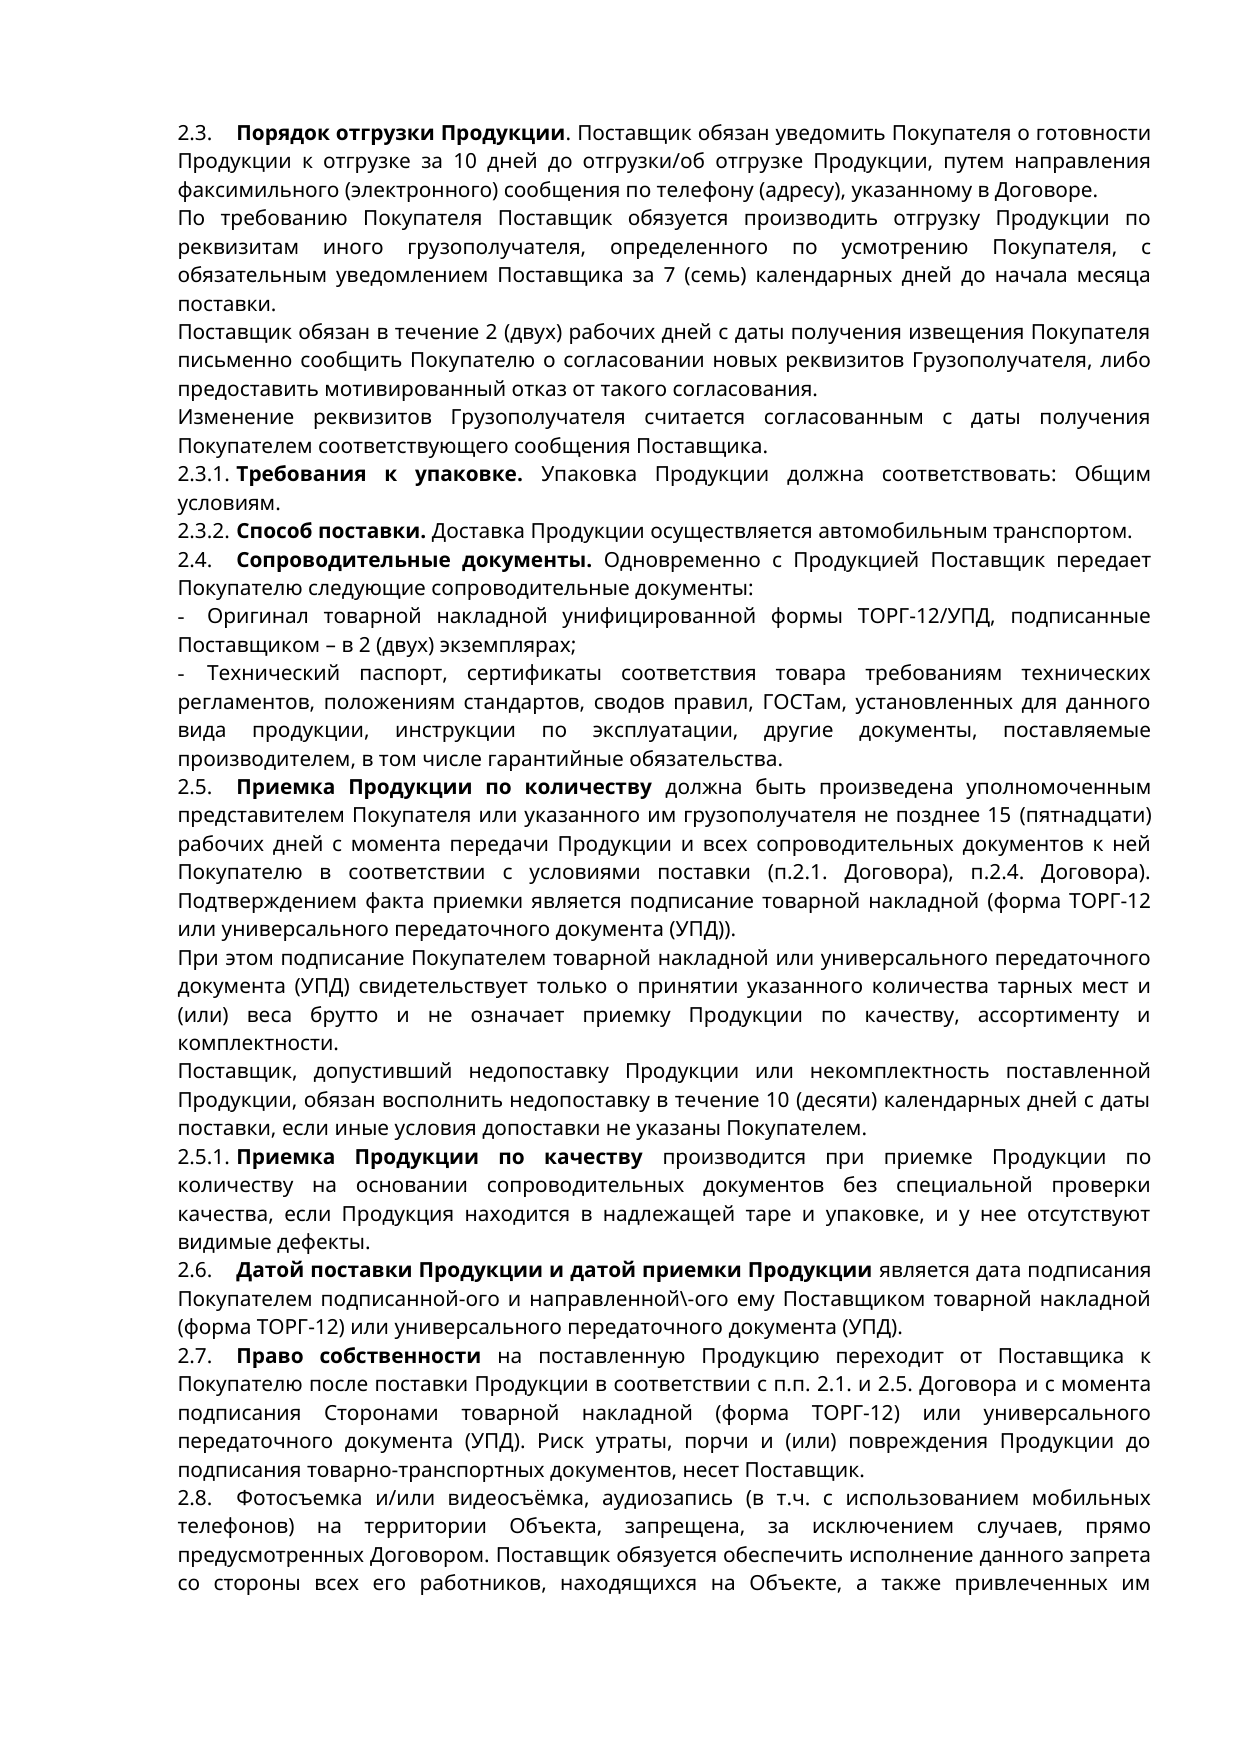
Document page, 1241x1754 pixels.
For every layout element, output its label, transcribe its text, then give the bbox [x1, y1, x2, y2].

text По требованию Покупателя Поставщик обязуется производить отгрузку Продукции по реквизитам иного грузополучателя, определенного по усмотрению Покупателя, с обязательным уведомлением Поставщика за 7 (семь) календарных дней до начала месяца поставки. [177, 203, 1152, 317]
list При этом подписание Покупателем товарной накладной или универсального передаточного документа (УПД) свидетельствует только о принятии указанного количества тарных мест и (или) веса брутто и не означает приемку Продукции по качеству, ассортименту и комплектности. [177, 943, 1152, 1057]
text Поставщик обязан в течение 2 (двух) рабочих дней с даты получения извещения Покупателя письменно сообщить Покупателю о согласовании новых реквизитов Грузополучателя, либо предоставить мотивированный отказ от такого согласования. [177, 317, 1152, 402]
list Датой поставки Продукции и датой приемки Продукции является дата подписания Покупателем подписанной-ого и направленной\-ого ему Поставщиком товарной накладной (форма ТОРГ-12) или универсального передаточного документа (УПД). [177, 1256, 1152, 1341]
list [177, 1483, 1152, 1597]
list Сопроводительные документы. Одновременно с Продукцией Поставщик передает Покупателю следующие сопроводительные документы: [177, 545, 1152, 602]
list Приемка Продукции по количеству должна быть произведена уполномоченным представителем Покупателя или указанного им грузополучателя не позднее 15 (пятнадцати) рабочих дней с момента передачи Продукции и всех сопроводительных документов к ней Покупателю в соответствии с условиями поставки (п.2.1. Договора), п.2.4. Договора). Подтверждением факта приемки является подписание товарной накладной (форма ТОРГ-12 или универсального передаточного документа (УПД)). [177, 772, 1152, 943]
list Технический паспорт, сертификаты соответствия товара требованиям технических регламентов, положениям стандартов, сводов правил, ГОСТам, установленных для данного вида продукции, инструкции по эксплуатации, другие документы, поставляемые производителем, в том числе гарантийные обязательства. [177, 658, 1152, 772]
list Поставщик, допустивший недопоставку Продукции или некомплектность поставленной Продукции, обязан восполнить недопоставку в течение 10 (десяти) календарных дней с даты поставки, если иные условия допоставки не указаны Покупателем. [177, 1057, 1152, 1142]
list Способ поставки. Доставка Продукции осуществляется автомобильным транспортом. [177, 516, 1152, 545]
text Изменение реквизитов Грузополучателя считается согласованным с даты получения Покупателем соответствующего сообщения Поставщика. [177, 402, 1152, 459]
list Порядок отгрузки Продукции. Поставщик обязан уведомить Покупателя о готовности Продукции к отгрузке за 10 дней до отгрузки/об отгрузке Продукции, путем направления факсимильного (электронного) сообщения по телефону (адресу), указанному в Договоре. [177, 118, 1152, 203]
list Оригинал товарной накладной унифицированной формы ТОРГ-12/УПД, подписанные Поставщиком – в 2 (двух) экземплярах; [177, 602, 1152, 658]
list Право собственности на поставленную Продукцию переходит от Поставщика к Покупателю после поставки Продукции в соответствии с п.п. 2.1. и 2.5. Договора и с момента подписания Сторонами товарной накладной (форма ТОРГ-12) или универсального передаточного документа (УПД). Риск утраты, порчи и (или) повреждения Продукции до подписания товарно-транспортных документов, несет Поставщик. [177, 1341, 1152, 1483]
list Требования к упаковке. Упаковка Продукции должна соответствовать: Общим условиям. [177, 459, 1152, 516]
list Приемка Продукции по качеству производится при приемке Продукции по количеству на основании сопроводительных документов без специальной проверки качества, если Продукция находится в надлежащей таре и упаковке, и у нее отсутствуют видимые дефекты. [177, 1142, 1152, 1256]
